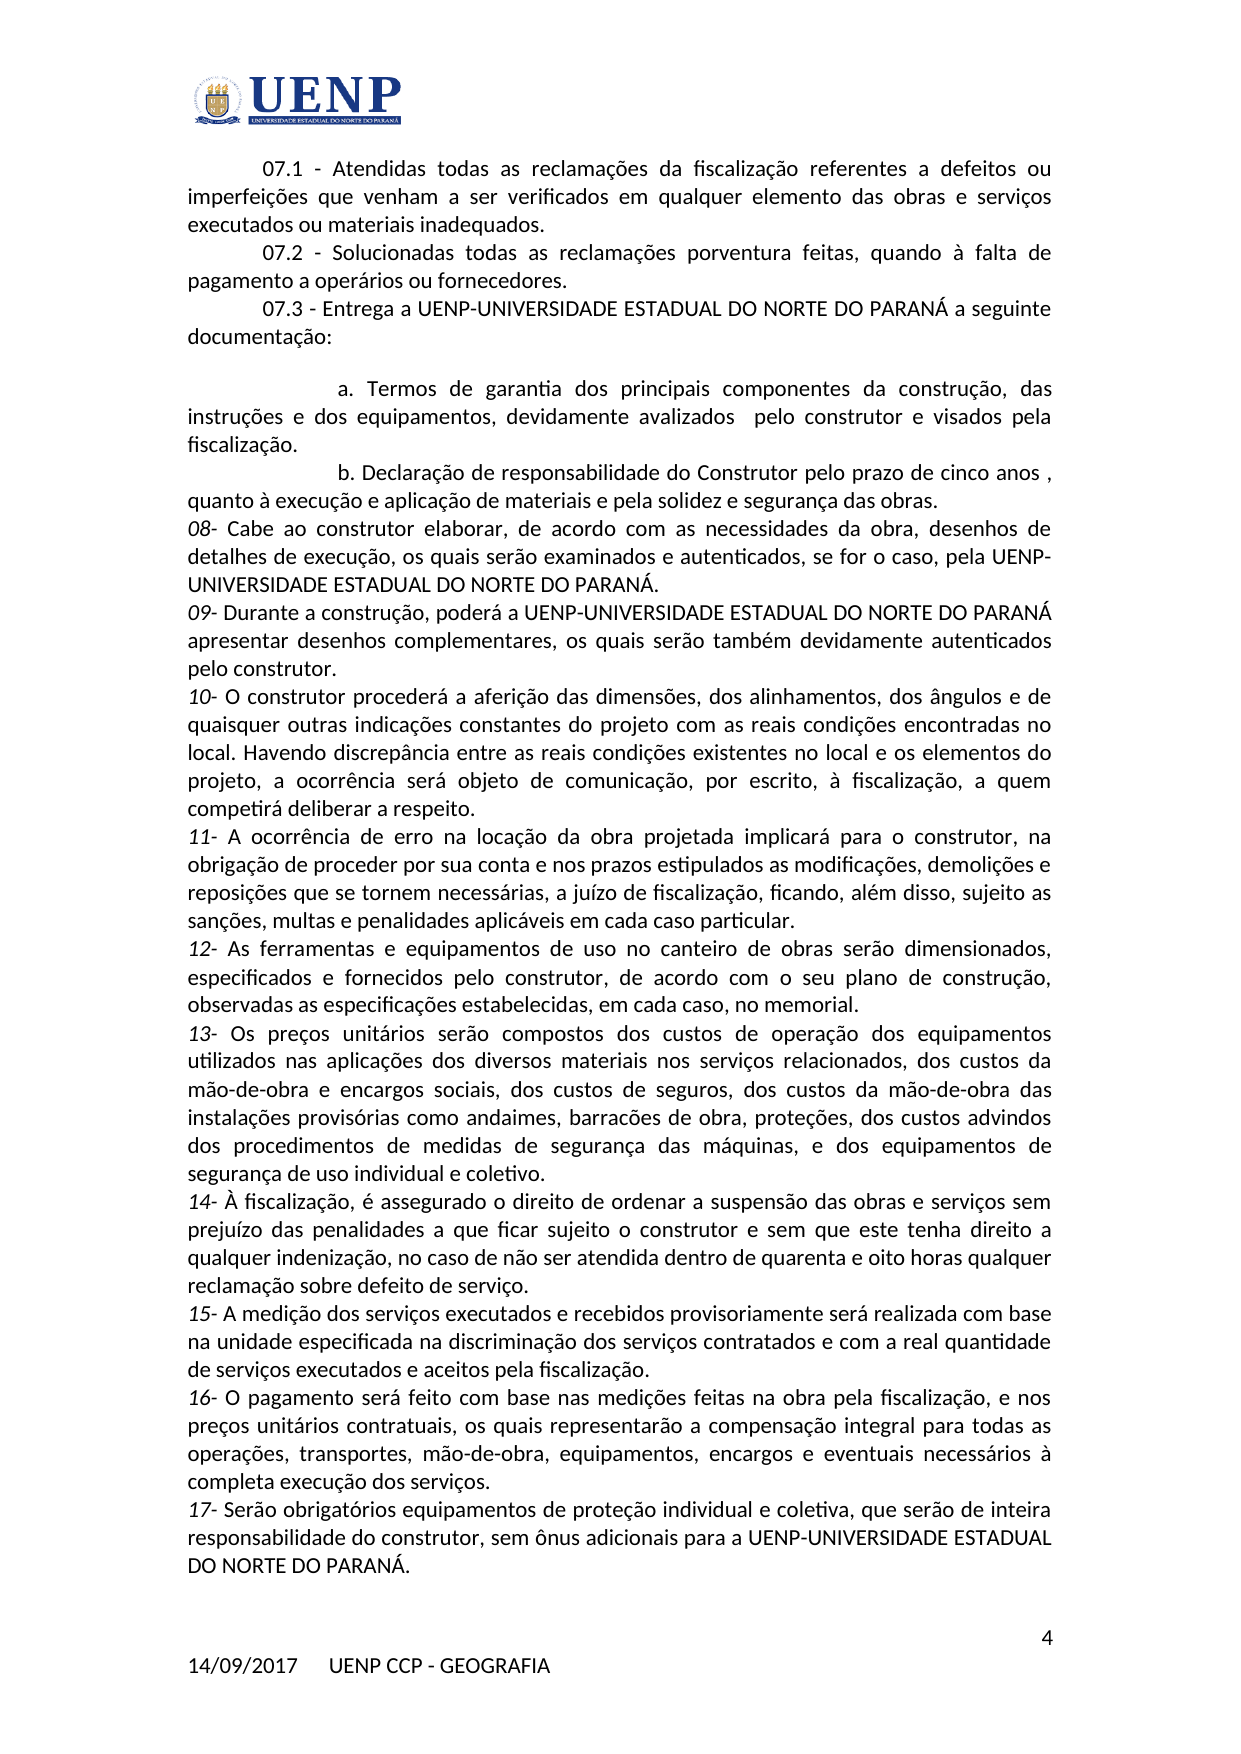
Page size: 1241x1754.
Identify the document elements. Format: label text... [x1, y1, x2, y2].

text 07.1 - Atendidas todas as reclamações da fiscalização referentes a defeitos ou imperfeições que venham a ser verificados em qualquer elemento das obras e serviços executados ou materiais inadequados. [187, 154, 1053, 238]
picture [187, 75, 403, 126]
text 13- Os preços unitários serão compostos dos custos de operação dos equipamentos utilizados nas aplicações dos diversos materiais nos serviços relacionados, dos custos da mão-de-obra e encargos sociais, dos custos de seguros, dos custos da mão-de-obra das instalações provisórias como andaimes, barracões de obra, proteções, dos custos advindos dos procedimentos de medidas de segurança das máquinas, e dos equipamentos de segurança de uso individual e coletivo. [187, 1019, 1053, 1187]
text a. Termos de garantia dos principais componentes da construção, das instruções e dos equipamentos, devidamente avalizados pelo construtor e visados pela fiscalização. [187, 374, 1053, 458]
text 11- A ocorrência de erro na locação da obra projetada implicará para o construtor, na obrigação de proceder por sua conta e nos prazos estipulados as modificações, demolições e reposições que se tornem necessárias, a juízo de fiscalização, ficando, além disso, sujeito as sanções, multas e penalidades aplicáveis em cada caso particular. [187, 822, 1053, 934]
text 12- As ferramentas e equipamentos de uso no canteiro de obras serão dimensionados, especificados e fornecidos pelo construtor, de acordo com o seu plano de construção, observadas as especificações estabelecidas, em cada caso, no memorial. [187, 934, 1053, 1019]
text 10- O construtor procederá a aferição das dimensões, dos alinhamentos, dos ângulos e de quaisquer outras indicações constantes do projeto com as reais condições encontradas no local. Havendo discrepância entre as reais condições existentes no local e os elementos do projeto, a ocorrência será objeto de comunicação, por escrito, à fiscalização, a quem competirá deliberar a respeito. [187, 682, 1053, 822]
text 14- À fiscalização, é assegurado o direito de ordenar a suspensão das obras e serviços sem prejuízo das penalidades a que ficar sujeito o construtor e sem que este tenha direito a qualquer indenização, no caso de não ser atendida dentro de quarenta e oito horas qualquer reclamação sobre defeito de serviço. [187, 1187, 1053, 1299]
text 07.3 - Entrega a UENP-UNIVERSIDADE ESTADUAL DO NORTE DO PARANÁ a seguinte documentação: [187, 294, 1053, 350]
text 15- A medição dos serviços executados e recebidos provisoriamente será realizada com base na unidade especificada na discriminação dos serviços contratados e com a real quantidade de serviços executados e aceitos pela fiscalização. [187, 1299, 1053, 1383]
text 09- Durante a construção, poderá a UENP-UNIVERSIDADE ESTADUAL DO NORTE DO PARANÁ apresentar desenhos complementares, os quais serão também devidamente autenticados pelo construtor. [187, 598, 1053, 682]
text 07.2 - Solucionadas todas as reclamações porventura feitas, quando à falta de pagamento a operários ou fornecedores. [187, 238, 1053, 294]
text 08- Cabe ao construtor elaborar, de acordo com as necessidades da obra, desenhos de detalhes de execução, os quais serão examinados e autenticados, se for o caso, pela UENP-UNIVERSIDADE ESTADUAL DO NORTE DO PARANÁ. [187, 514, 1053, 598]
text 16- O pagamento será feito com base nas medições feitas na obra pela fiscalização, e nos preços unitários contratuais, os quais representarão a compensação integral para todas as operações, transportes, mão-de-obra, equipamentos, encargos e eventuais necessários à completa execução dos serviços. [187, 1383, 1053, 1495]
text b. Declaração de responsabilidade do Construtor pelo prazo de cinco anos , quanto à execução e aplicação de materiais e pela solidez e segurança das obras. [187, 458, 1053, 514]
text 17- Serão obrigatórios equipamentos de proteção individual e coletiva, que serão de inteira responsabilidade do construtor, sem ônus adicionais para a UENP-UNIVERSIDADE ESTADUAL DO NORTE DO PARANÁ. [187, 1495, 1053, 1579]
